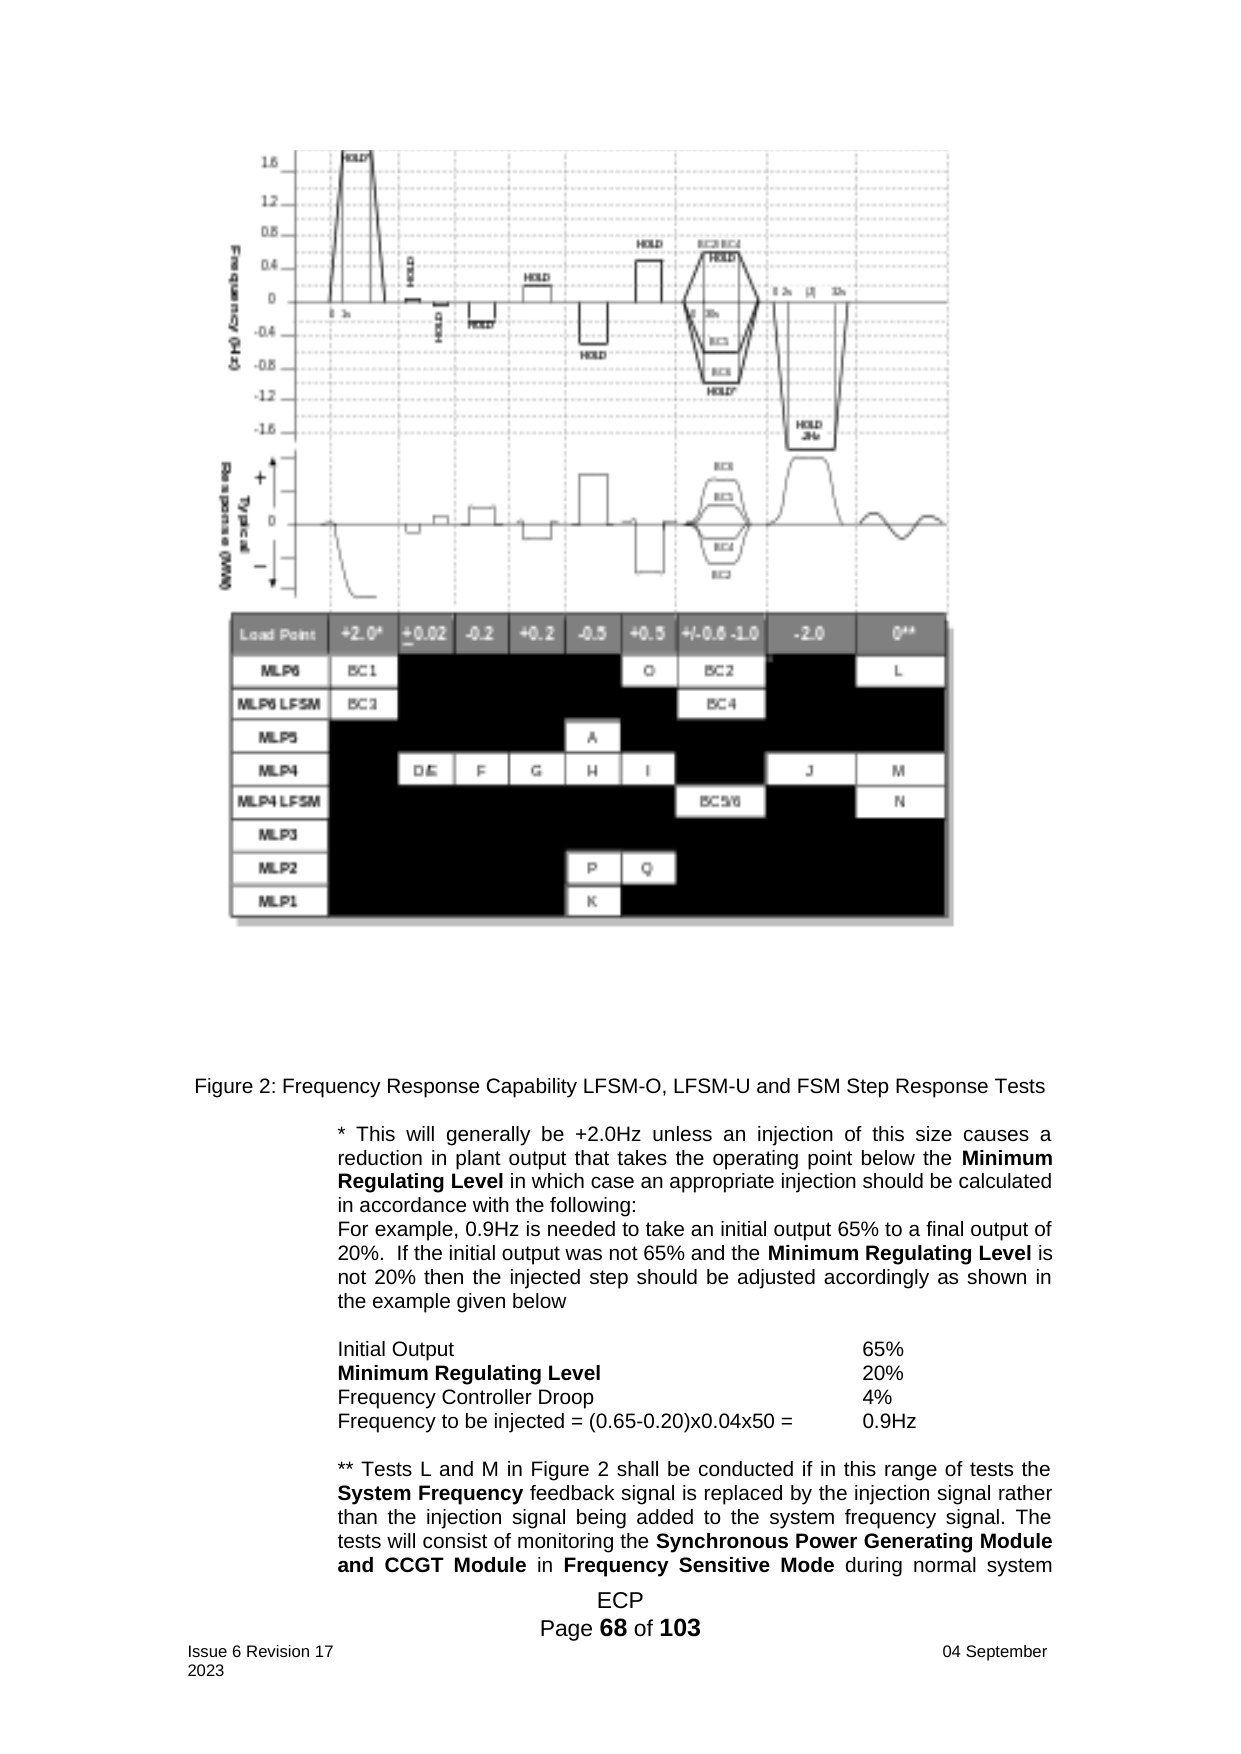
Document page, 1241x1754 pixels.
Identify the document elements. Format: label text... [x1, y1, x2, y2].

text Initial Output 65% [337, 1337, 1053, 1361]
text Frequency Controller Droop 4% [337, 1385, 1053, 1409]
text Minimum Regulating Level 20% [337, 1361, 1053, 1385]
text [337, 1457, 1053, 1577]
text Figure 2: Frequency Response Capability LFSM-O, LFSM-U and FSM Step Response Tests [187, 1073, 1053, 1097]
text For example, 0.9Hz is needed to take an initial output 65% to a final output of 20%. If the initial output was not 65% and the Minimum Regulating Level is not 20% then the injected step should be adjusted accordingly as shown in the example given below [337, 1217, 1053, 1313]
text * This will generally be +2.0Hz unless an injection of this size causes a reduction in plant output that takes the operating point below the Minimum Regulating Level in which case an appropriate injection should be calculated in accordance with the following: [337, 1121, 1053, 1217]
text Frequency to be injected = (0.65-0.20)x0.04x50 = 0.9Hz [337, 1409, 1053, 1433]
